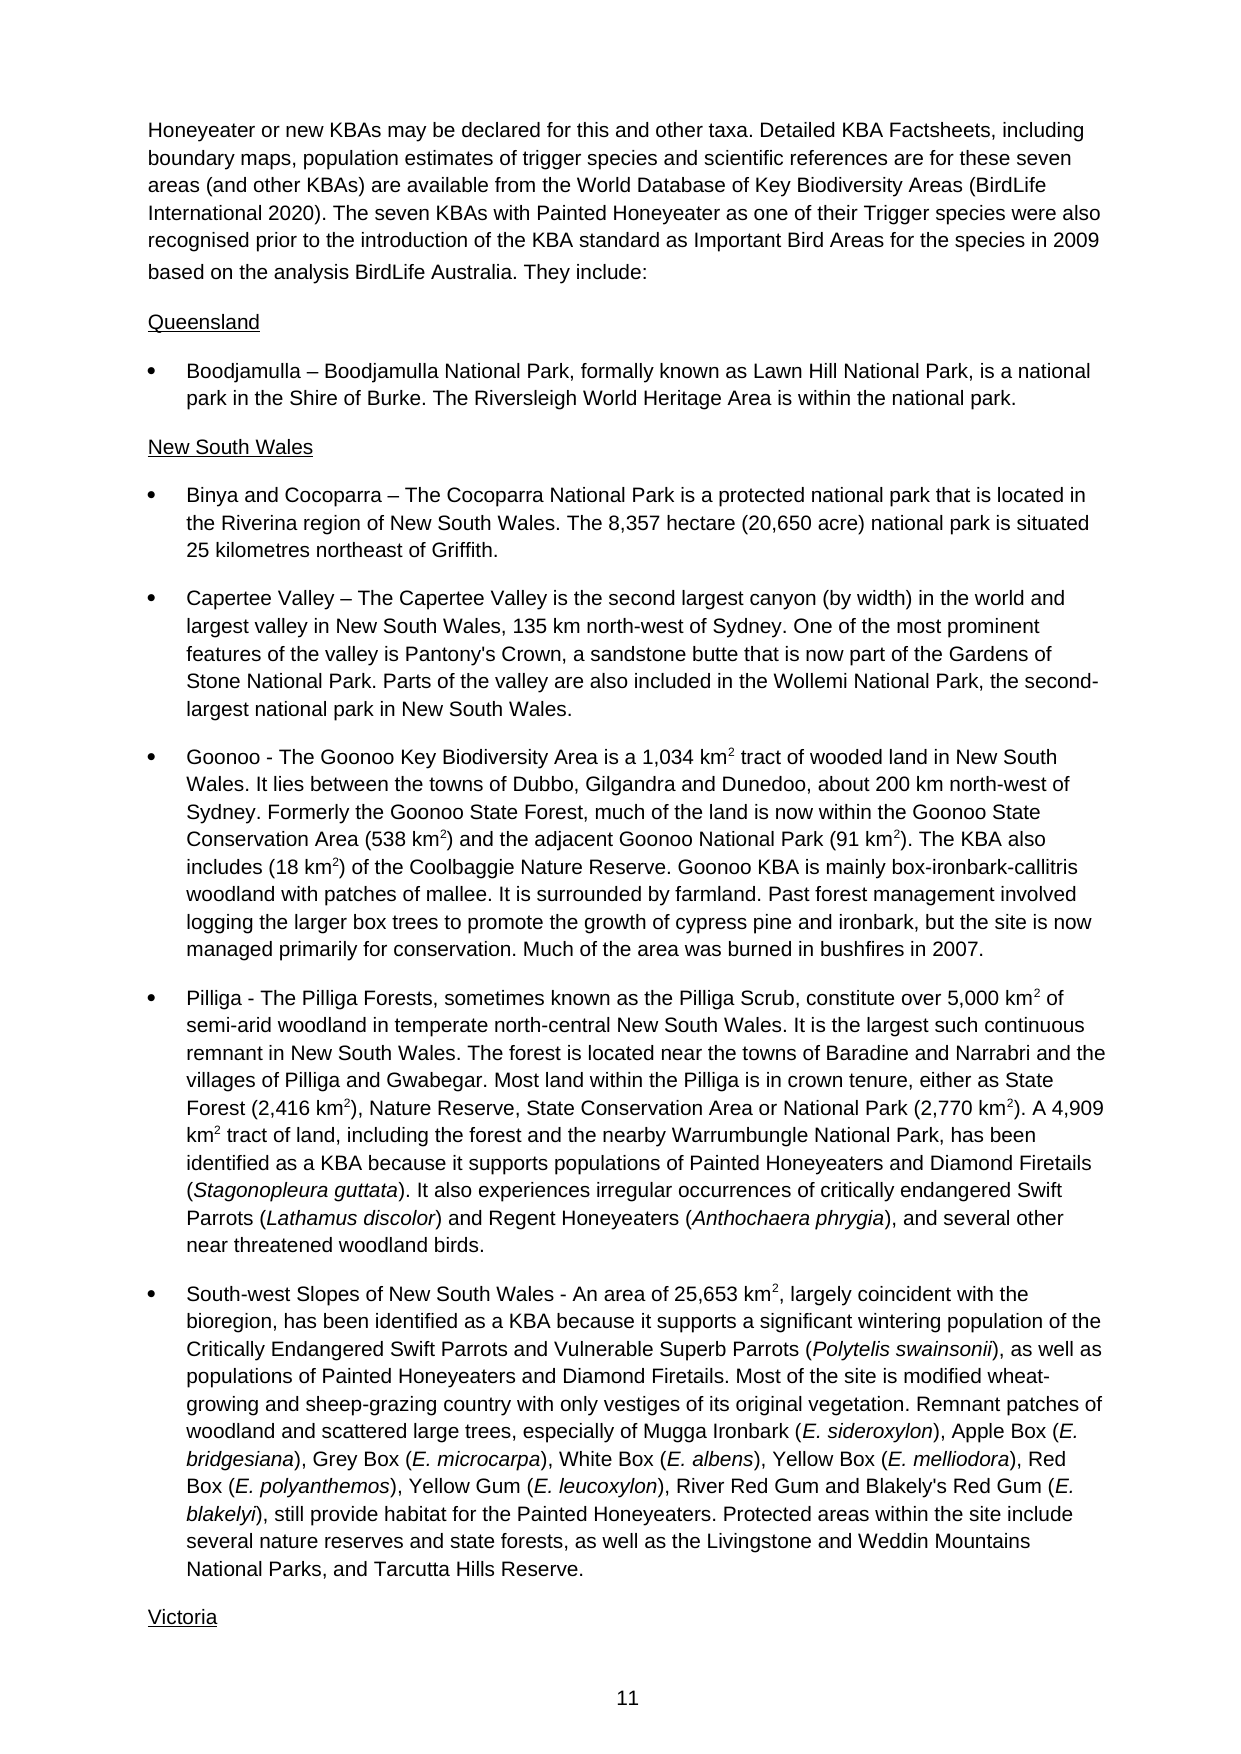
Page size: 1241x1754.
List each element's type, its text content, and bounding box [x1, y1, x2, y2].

list Pilliga - The Pilliga Forests, sometimes known as the Pilliga Scrub, constitute over 5,000 km2 of semi-arid woodland in temperate north-central New South Wales. It is the largest such continuous remnant in New South Wales. The forest is located near the towns of Baradine and Narrabri and the villages of Pilliga and Gwabegar. Most land within the Pilliga is in crown tenure, either as State Forest (2,416 km2), Nature Reserve, State Conservation Area or National Park (2,770 km2). A 4,909 km2 tract of land, including the forest and the nearby Warrumbungle National Park, has been identified as a KBA because it supports populations of Painted Honeyeaters and Diamond Firetails (Stagonopleura guttata). It also experiences irregular occurrences of critically endangered Swift Parrots (Lathamus discolor) and Regent Honeyeaters (Anthochaera phrygia), and several other near threatened woodland birds. [148, 986, 1107, 1257]
list South-west Slopes of New South Wales - An area of 25,653 km2, largely coincident with the bioregion, has been identified as a KBA because it supports a significant wintering population of the Critically Endangered Swift Parrots and Vulnerable Superb Parrots (Polytelis swainsonii), as well as populations of Painted Honeyeaters and Diamond Firetails. Most of the site is modified wheat-growing and sheep-grazing country with only vestiges of its original vegetation. Remnant patches of woodland and scattered large trees, especially of Mugga Ironbark (E. sideroxylon), Apple Box (E. bridgesiana), Grey Box (E. microcarpa), White Box (E. albens), Yellow Box (E. melliodora), Red Box (E. polyanthemos), Yellow Gum (E. leucoxylon), River Red Gum and Blakely's Red Gum (E. blakelyi), still provide habitat for the Painted Honeyeaters. Protected areas within the site include several nature reserves and state forests, as well as the Livingstone and Weddin Mountains National Parks, and Tarcutta Hills Reserve. [148, 1282, 1107, 1581]
list Boodjamulla – Boodjamulla National Park, formally known as Lawn Hill National Park, is a national park in the Shire of Burke. The Riversleigh World Heritage Area is within the national park. [148, 358, 1107, 410]
list Goonoo - The Goonoo Key Biodiversity Area is a 1,034 km2 tract of wooded land in New South Wales. It lies between the towns of Dubbo, Gilgandra and Dunedoo, about 200 km north-west of Sydney. Formerly the Goonoo State Forest, much of the land is now within the Goonoo State Conservation Area (538 km2) and the adjacent Goonoo National Park (91 km2). The KBA also includes (18 km2) of the Coolbaggie Nature Reserve. Goonoo KBA is mainly box-ironbark-callitris woodland with patches of mallee. It is surrounded by farmland. Past forest management involved logging the larger box trees to promote the growth of cypress pine and ironbark, but the site is now managed primarily for conservation. Much of the area was burned in bushfires in 2007. [148, 745, 1107, 961]
text Victoria [148, 1605, 1107, 1629]
list Capertee Valley – The Capertee Valley is the second largest canyon (by width) in the world and largest valley in New South Wales, 135 km north-west of Sydney. One of the most prominent features of the valley is Pantony's Crown, a sandstone butte that is now part of the Gardens of Stone National Park. Parts of the valley are also included in the Wollemi National Park, the second-largest national park in New South Wales. [148, 586, 1107, 720]
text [148, 118, 1107, 285]
text New South Wales [148, 434, 1107, 458]
list Binya and Cocoparra – The Cocoparra National Park is a protected national park that is located in the Riverina region of New South Wales. The 8,357 hectare (20,650 acre) national park is situated 25 kilometres northeast of Griffith. [148, 483, 1107, 562]
text Queensland [148, 310, 1107, 334]
